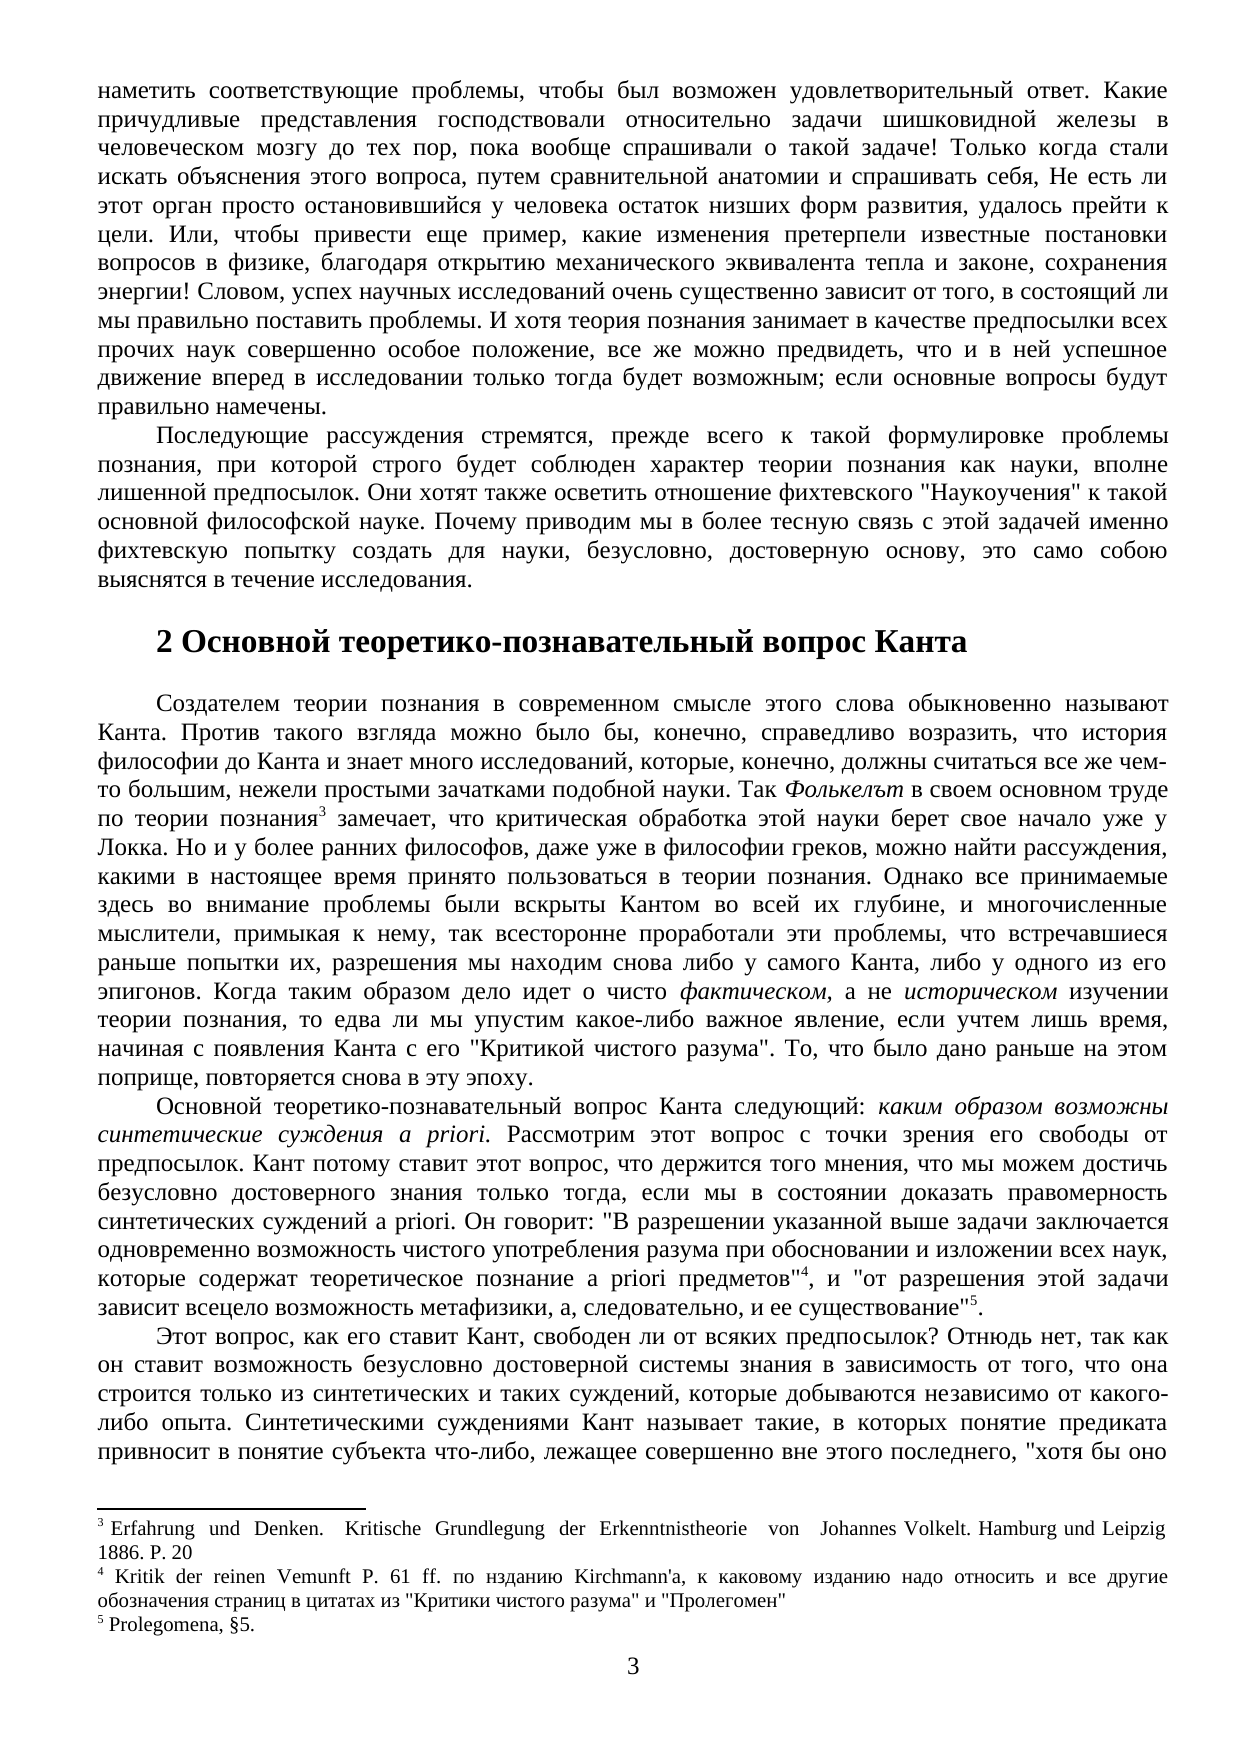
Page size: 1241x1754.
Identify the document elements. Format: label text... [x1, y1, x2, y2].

text Создателем теории познания в современном смысле этого слова обыкновенно называют Канта. Против такого взгляда можно было бы, конечно, справедливо возразить, что история философии до Канта и знает много исследований, которые, конечно, должны считаться все же чем-то большим, нежели простыми зачатками подобной науки. Так Фолькелът в своем основном труде по теории познания замечает, что критическая обработка этой науки берет свое начало уже у Локка. Но и у более ранних философов, даже уже в философии греков, можно найти рассуждения, какими в настоящее время принято пользоваться в теории познания. Однако все принимаемые здесь во внимание проблемы были вскрыты Кантом во всей их глубине, и многочисленные мыслители, примыкая к нему, так всесторонне проработали эти проблемы, что встречавшиеся раньше попытки их, разрешения мы находим снова либо у самого Канта, либо у одного из его эпигонов. Когда таким образом дело идет о чисто фактическом, а не историческом изучении теории познания, то едва ли мы упустим какое-либо важное явление, если учтем лишь время, начиная с появления Канта с его "Критикой чистого разума". То, что было дано раньше на этом поприще, повторяется снова в эту эпоху. [97, 688, 1169, 1091]
text Основной теоретико-познавательный вопрос Канта следующий: каким образом возможны синтетические суждения a priori. Рассмотрим этот вопрос с точки зрения его свободы от предпосылок. Кант потому ставит этот вопрос, что держится того мнения, что мы можем достичь безусловно достоверного знания только тогда, если мы в состоянии доказать правомерность синтетических суждений a priori. Он говорит: "В разрешении указанной выше задачи заключается одновременно возможность чистого употребления разума при обосновании и изложении всех наук, которые содержат теоретическое познание a priori предметов", и "от разрешения этой задачи зависит всецело возможность метафизики, а, следовательно, и ее существование". [97, 1091, 1169, 1321]
text 2 Основной теоретико-познавательный вопрос Канта [97, 621, 1169, 659]
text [97, 75, 1169, 420]
text Последующие рассуждения стремятся, прежде всего к такой формулировке проблемы познания, при которой строго будет соблюден характер теории познания как науки, вполне лишенной предпосылок. Они хотят также осветить отношение фихтевского "Наукоучения" к такой основной философской науке. Почему приводим мы в более тесную связь с этой задачей именно фихтевскую попытку создать для науки, безусловно, достоверную основу, это само собою выяснятся в течение исследования. [97, 420, 1169, 592]
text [97, 1321, 1169, 1464]
